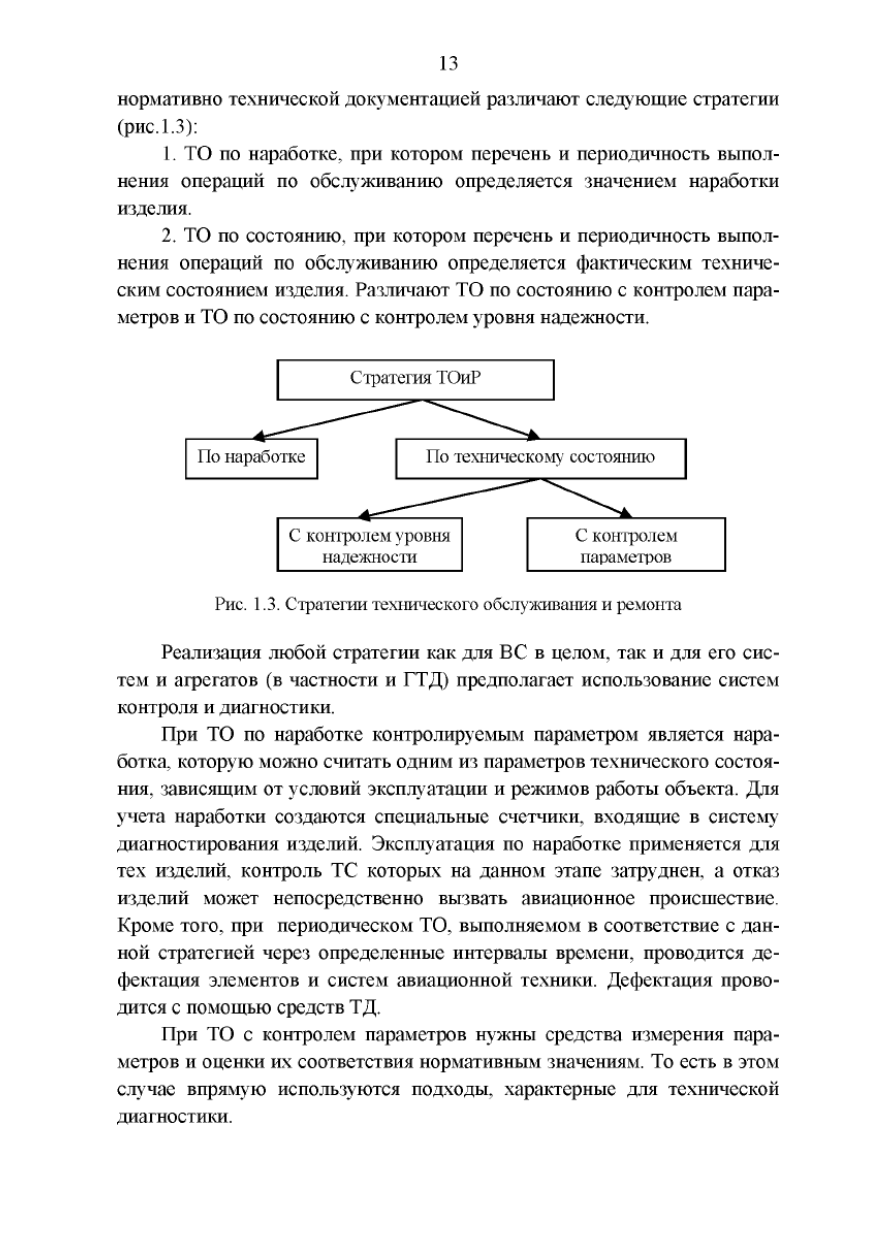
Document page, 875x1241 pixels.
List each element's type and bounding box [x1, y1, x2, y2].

picture [116, 56, 780, 1125]
